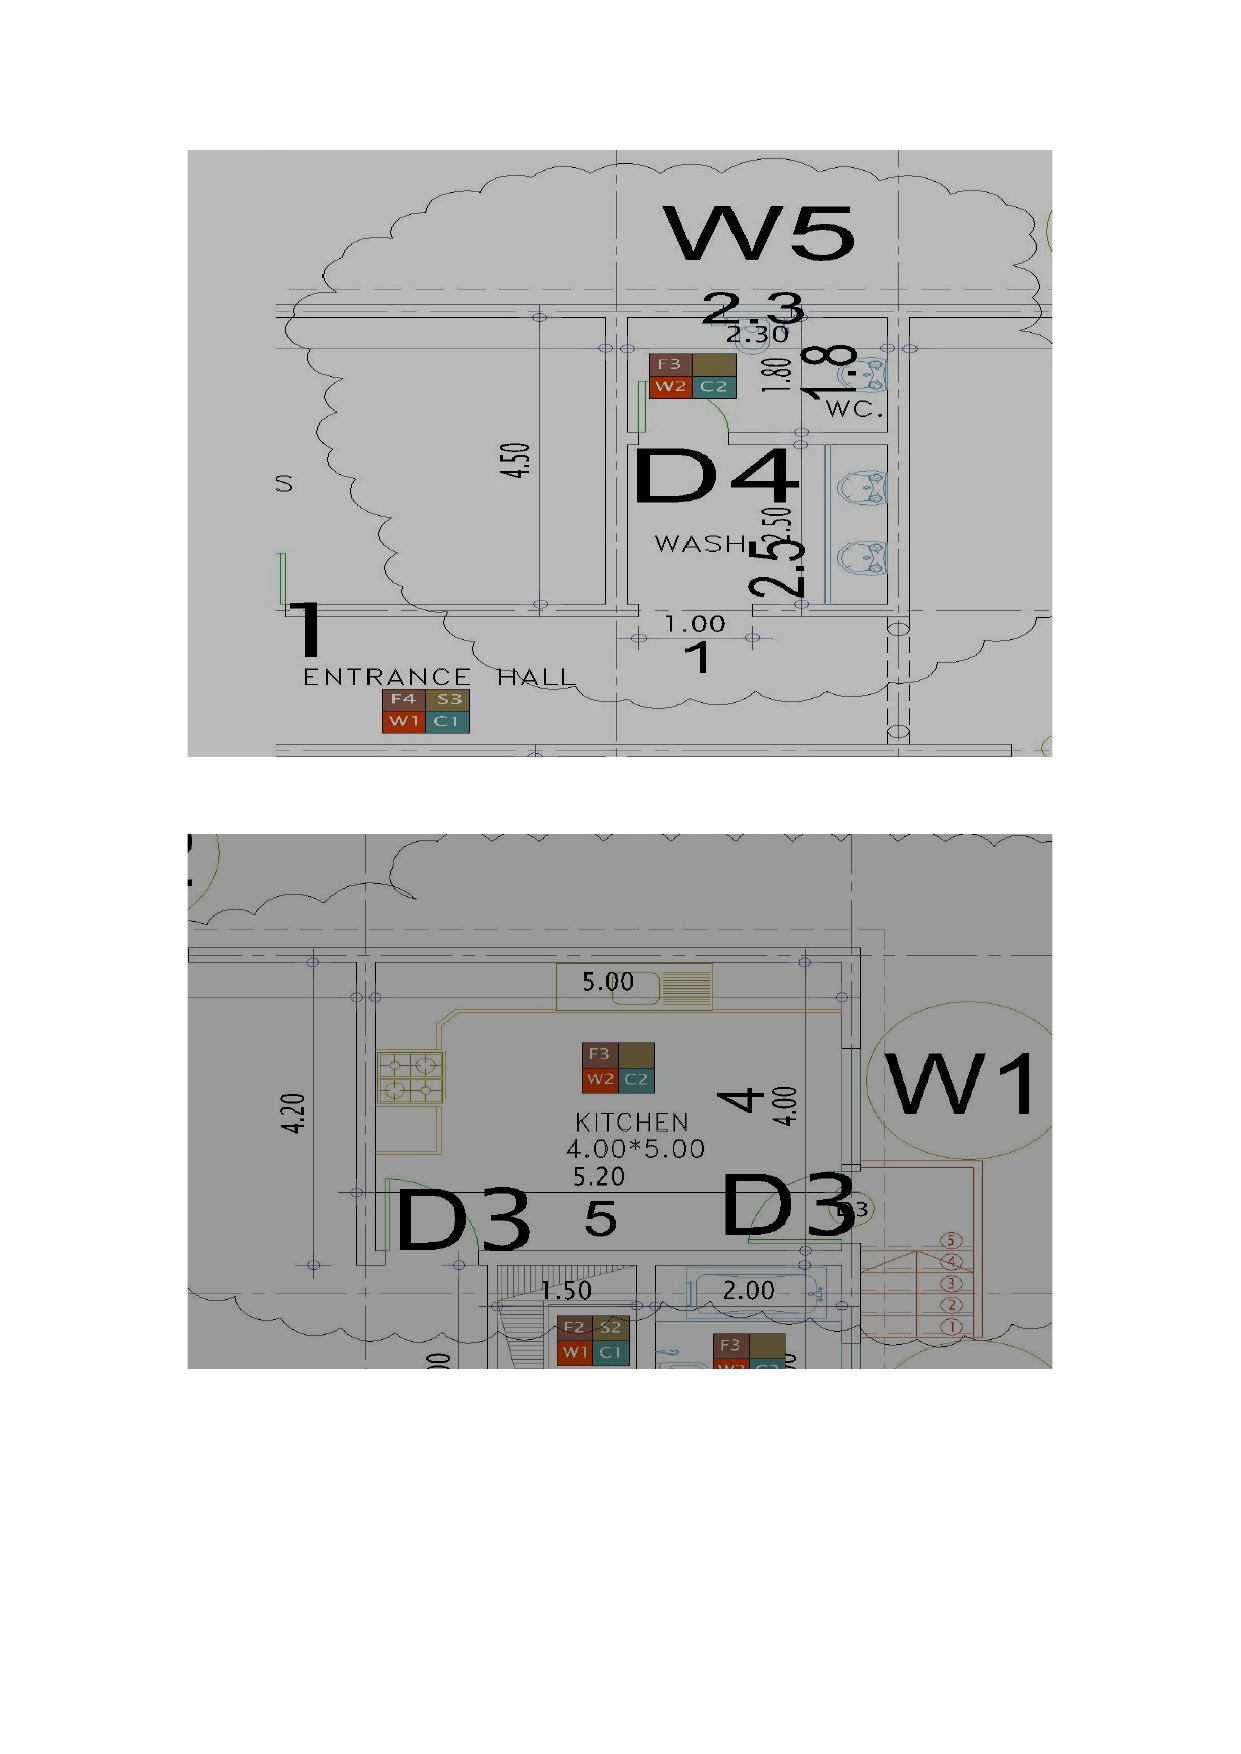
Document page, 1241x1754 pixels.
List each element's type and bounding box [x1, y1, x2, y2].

picture [187, 834, 1053, 1369]
picture [187, 150, 1053, 757]
